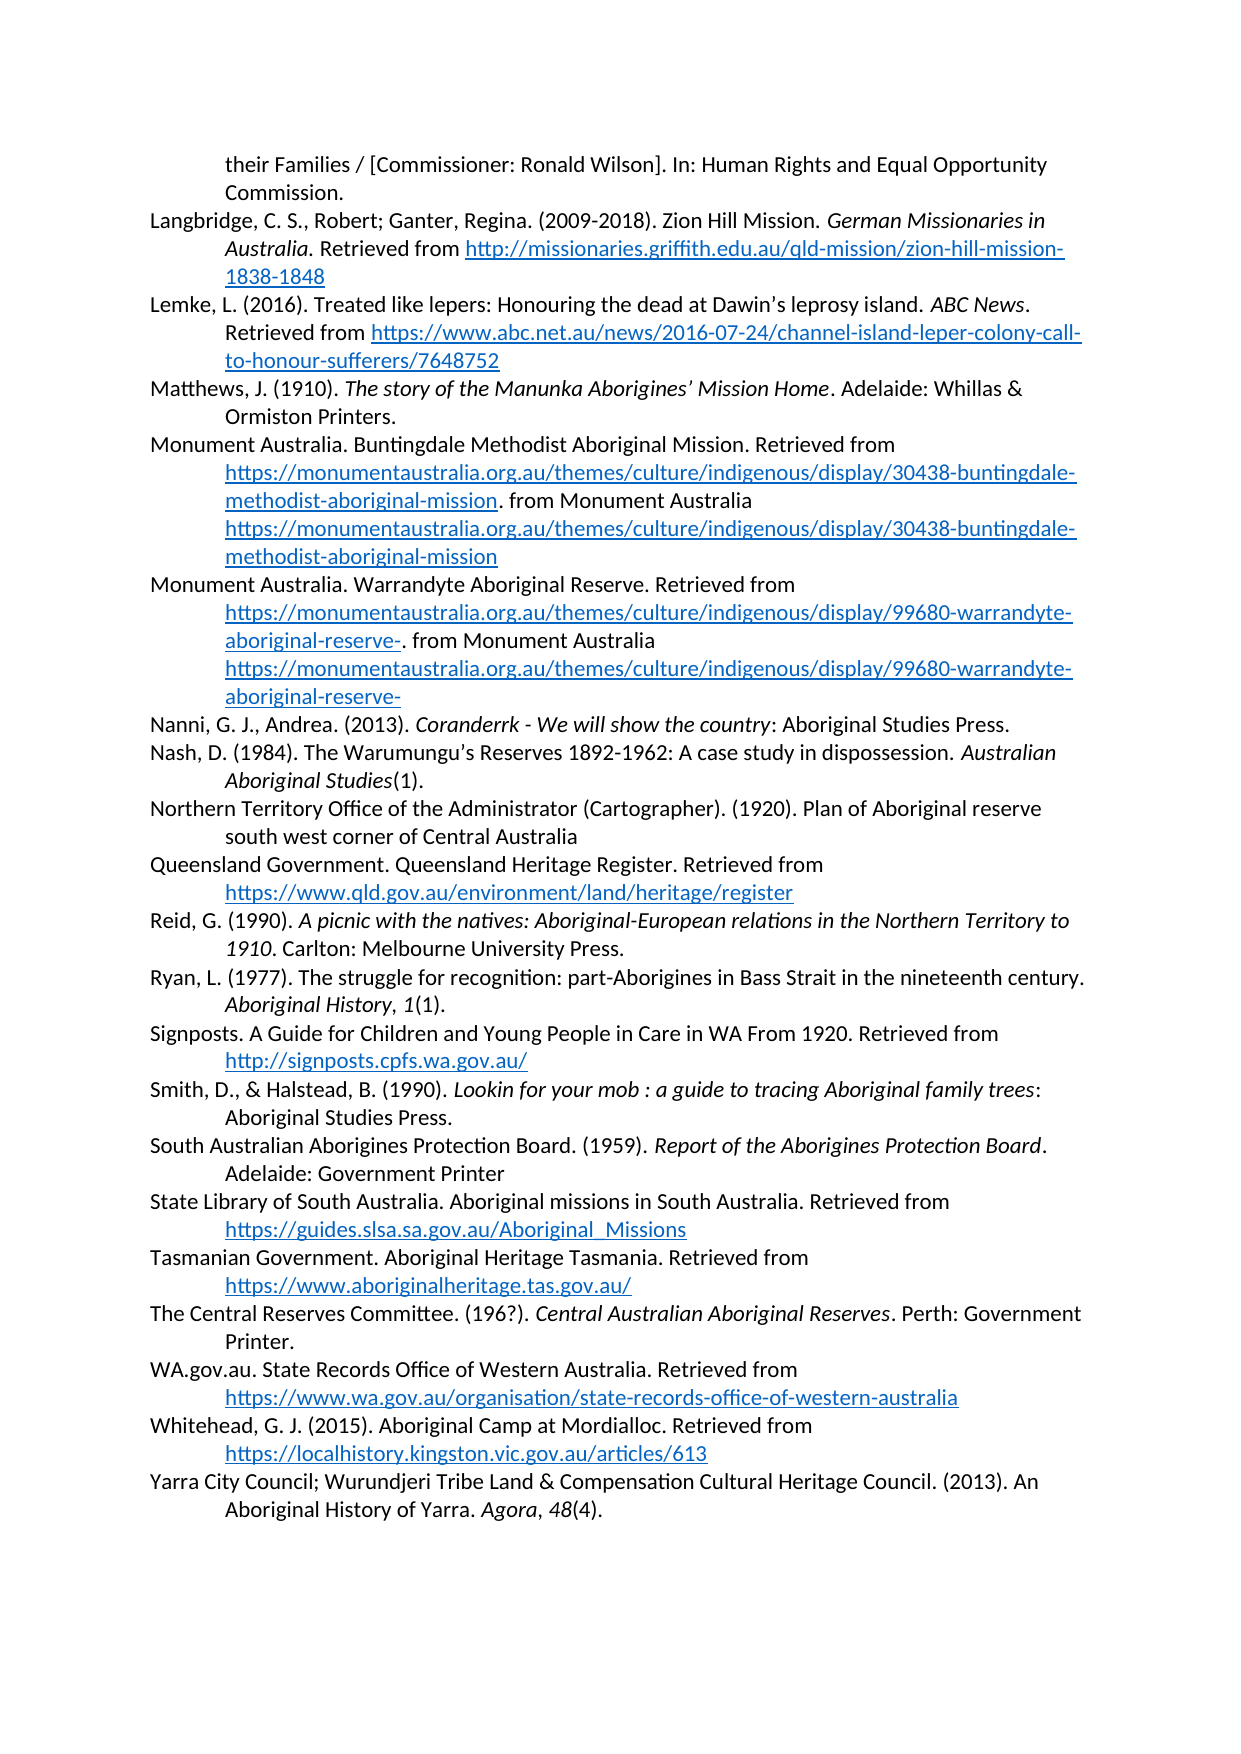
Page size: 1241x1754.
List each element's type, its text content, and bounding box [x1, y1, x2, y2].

text Matthews, J. (1910). The story of the Manunka Aborigines’ Mission Home. Adelaide: Whillas & Ormiston Printers. [150, 374, 1090, 430]
text Signposts. A Guide for Children and Young People in Care in WA From 1920. Retrieved from http://signposts.cpfs.wa.gov.au/ [150, 1019, 1090, 1075]
text Yarra City Council; Wurundjeri Tribe Land & Compensation Cultural Heritage Council. (2013). An Aboriginal History of Yarra. Agora, 48(4). [150, 1467, 1090, 1523]
text Reid, G. (1990). A picnic with the natives: Aboriginal-European relations in the Northern Territory to 1910. Carlton: Melbourne University Press. [150, 907, 1090, 963]
text Ryan, L. (1977). The struggle for recognition: part-Aborigines in Bass Strait in the nineteenth century. Aboriginal History, 1(1). [150, 963, 1090, 1019]
text South Australian Aborigines Protection Board. (1959). Report of the Aborigines Protection Board. Adelaide: Government Printer [150, 1131, 1090, 1187]
text Whitehead, G. J. (2015). Aboriginal Camp at Mordialloc. Retrieved from https://localhistory.kingston.vic.gov.au/articles/613 [150, 1411, 1090, 1467]
text Tasmanian Government. Aboriginal Heritage Tasmania. Retrieved from https://www.aboriginalheritage.tas.gov.au/ [150, 1243, 1090, 1299]
text Northern Territory Office of the Administrator (Cartographer). (1920). Plan of Aboriginal reserve south west corner of Central Australia [150, 794, 1090, 851]
text Langbridge, C. S., Robert; Ganter, Regina. (2009-2018). Zion Hill Mission. German Missionaries in Australia. Retrieved from http://missionaries.griffith.edu.au/qld-mission/zion-hill-mission-1838-1848 [150, 206, 1090, 290]
text Lemke, L. (2016). Treated like lepers: Honouring the dead at Dawin’s leprosy island. ABC News. Retrieved from https://www.abc.net.au/news/2016-07-24/channel-island-leper-colony-call-to-honour-sufferers/7648752 [150, 290, 1090, 374]
text Monument Australia. Warrandyte Aboriginal Reserve. Retrieved from https://monumentaustralia.org.au/themes/culture/indigenous/display/99680-warrandyte-aboriginal-reserve-. from Monument Australia https://monumentaustralia.org.au/themes/culture/indigenous/display/99680-warrandyte-aboriginal-reserve- [150, 570, 1090, 710]
text Nash, D. (1984). The Warumungu’s Reserves 1892-1962: A case study in dispossession. Australian Aboriginal Studies(1). [150, 738, 1090, 794]
text Monument Australia. Buntingdale Methodist Aboriginal Mission. Retrieved from https://monumentaustralia.org.au/themes/culture/indigenous/display/30438-buntingdale-methodist-aboriginal-mission. from Monument Australia https://monumentaustralia.org.au/themes/culture/indigenous/display/30438-buntingdale-methodist-aboriginal-mission [150, 430, 1090, 570]
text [150, 150, 1090, 206]
text Smith, D., & Halstead, B. (1990). Lookin for your mob : a guide to tracing Aboriginal family trees: Aboriginal Studies Press. [150, 1075, 1090, 1131]
text State Library of South Australia. Aboriginal missions in South Australia. Retrieved from https://guides.slsa.sa.gov.au/Aboriginal_Missions [150, 1187, 1090, 1243]
text The Central Reserves Committee. (196?). Central Australian Aboriginal Reserves. Perth: Government Printer. [150, 1299, 1090, 1355]
text Nanni, G. J., Andrea. (2013). Coranderrk - We will show the country: Aboriginal Studies Press. [150, 710, 1090, 738]
text WA.gov.au. State Records Office of Western Australia. Retrieved from https://www.wa.gov.au/organisation/state-records-office-of-western-australia [150, 1355, 1090, 1411]
text Queensland Government. Queensland Heritage Register. Retrieved from https://www.qld.gov.au/environment/land/heritage/register [150, 851, 1090, 907]
